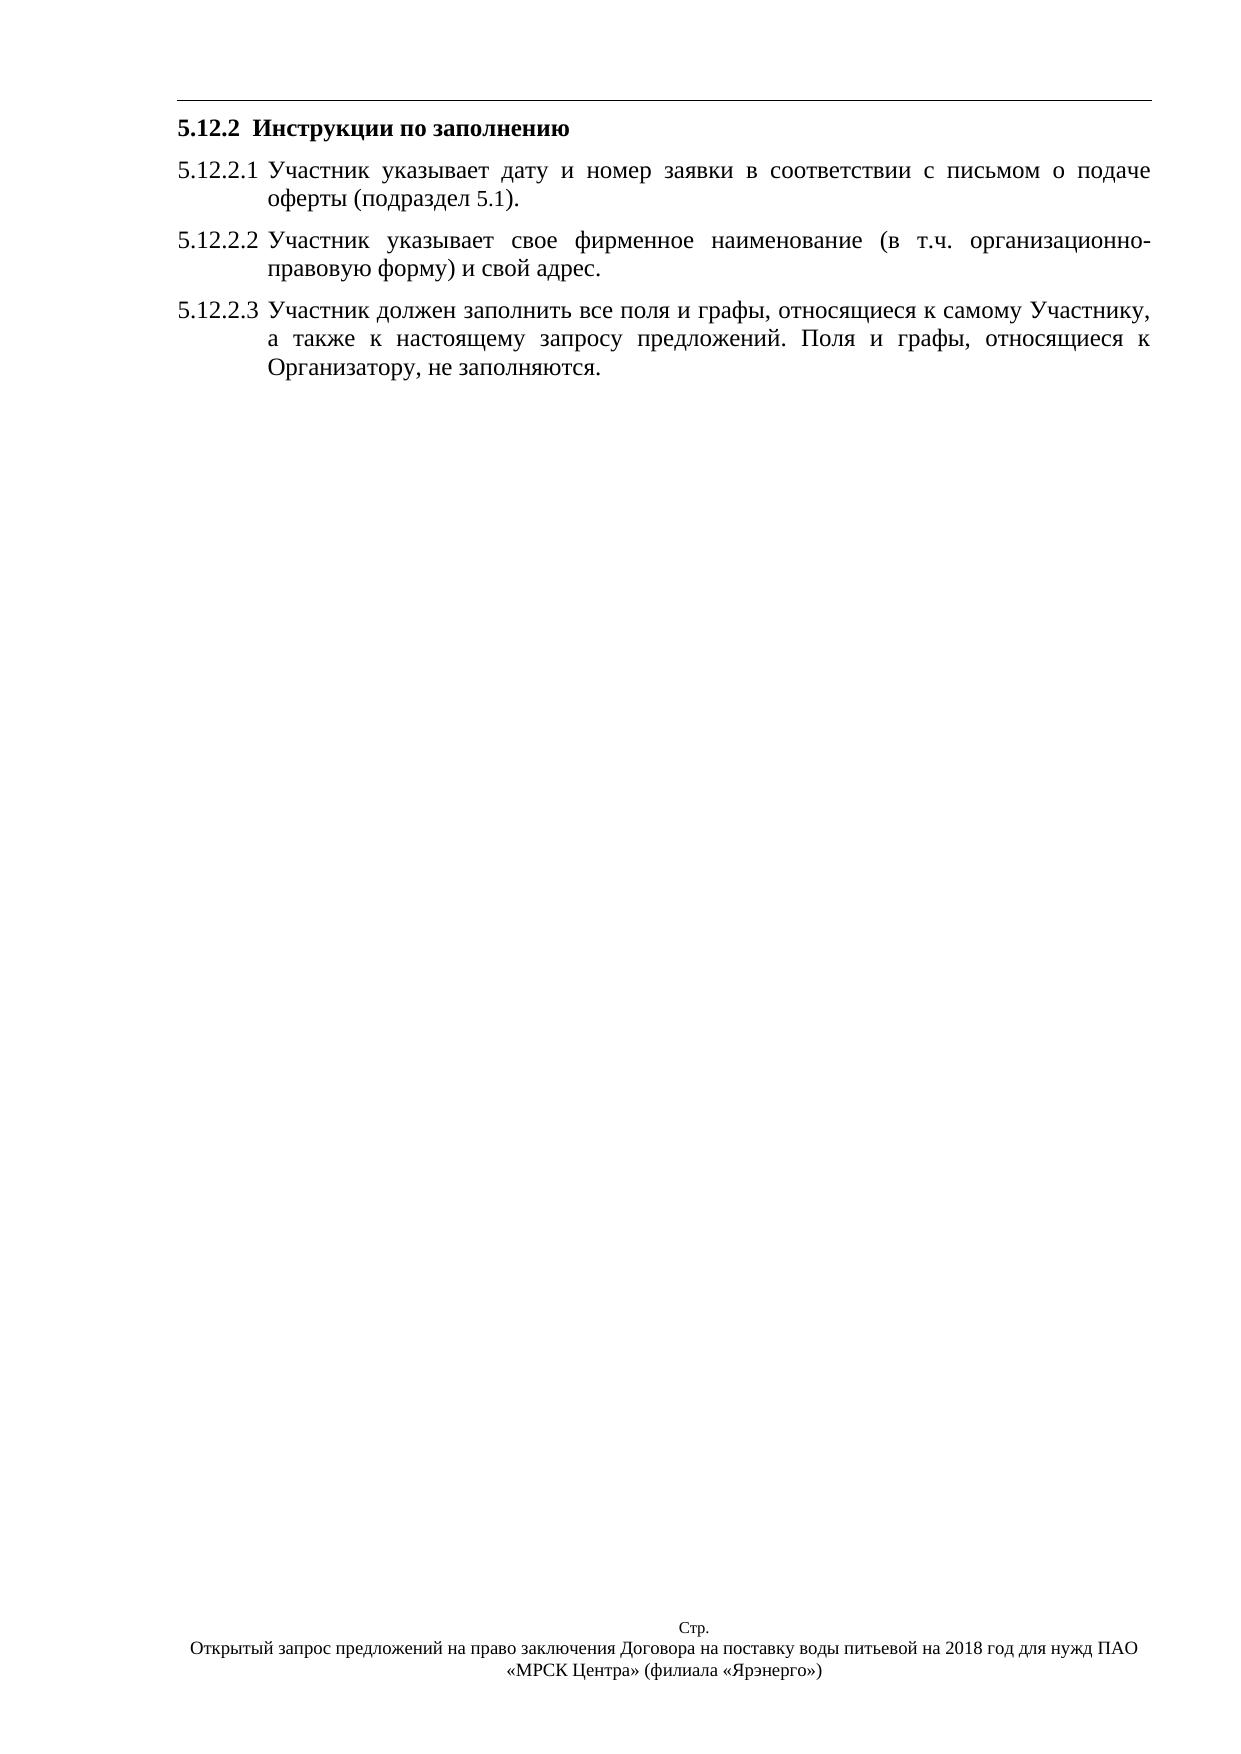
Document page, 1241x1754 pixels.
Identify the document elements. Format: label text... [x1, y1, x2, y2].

list Участник указывает свое фирменное наименование (в т.ч. организационно-правовую форму) и свой адрес. [177, 225, 1152, 282]
list Участник должен заполнить все поля и графы, относящиеся к самому Участнику, а также к настоящему запросу предложений. Поля и графы, относящиеся к Организатору, не заполняются. [177, 295, 1152, 381]
list Участник указывает дату и номер заявки в соответствии с письмом о подаче оферты (подраздел 5.1). [177, 155, 1152, 212]
subtitle Инструкции по заполнению [177, 113, 1152, 142]
